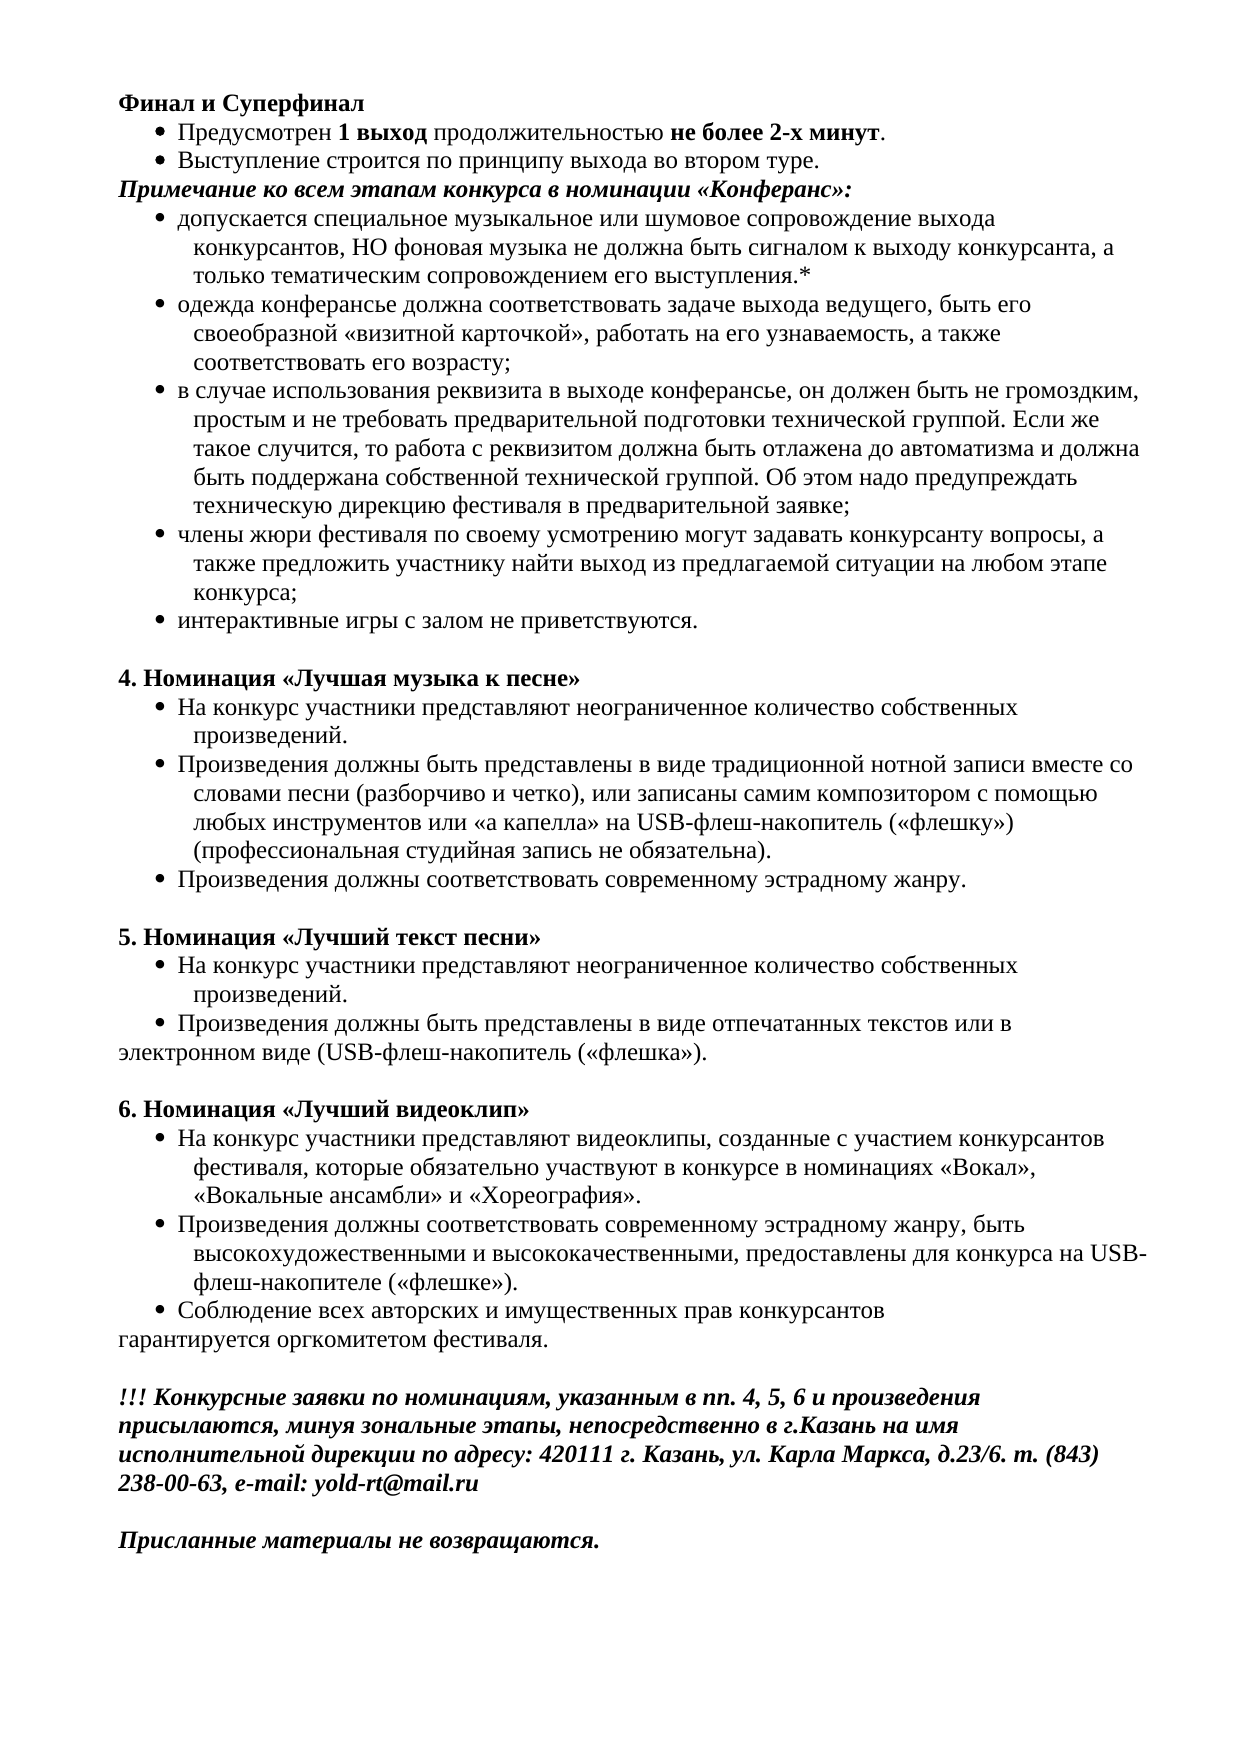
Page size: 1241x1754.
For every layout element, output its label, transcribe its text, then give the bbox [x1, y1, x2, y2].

list интерактивные игры с залом не приветствуются. [156, 605, 1152, 634]
text гарантируется оргкомитетом фестиваля. [118, 1324, 1152, 1353]
text 5. Номинация «Лучший текст песни» [118, 922, 1152, 950]
list в случае использования реквизита в выходе конферансье, он должен быть не громоздким, простым и не требовать предварительной подготовки технической группой. Если же такое случится, то работа с реквизитом должна быть отлажена до автоматизма и должна быть поддержана собственной технической группой. Об этом надо предупреждать техническую дирекцию фестиваля в предварительной заявке; [156, 375, 1152, 519]
list члены жюри фестиваля по своему усмотрению могут задавать конкурсанту вопросы, а также предложить участнику найти выход из предлагаемой ситуации на любом этапе конкурса; [156, 519, 1152, 605]
text 4. Номинация «Лучшая музыка к песне» [118, 663, 1152, 692]
list На конкурс участники представляют видеоклипы, созданные с участием конкурсантов фестиваля, которые обязательно участвуют в конкурсе в номинациях «Вокал», «Вокальные ансамбли» и «Хореография». [156, 1123, 1152, 1209]
list одежда конферансье должна соответствовать задаче выхода ведущего, быть его своеобразной «визитной карточкой», работать на его узнаваемость, а также соответствовать его возрасту; [156, 289, 1152, 375]
list Произведения должны быть представлены в виде традиционной нотной записи вместе со словами песни (разборчиво и четко), или записаны самим композитором с помощью любых инструментов или «а капелла» на USB-флеш-накопитель («флешку») (профессиональная студийная запись не обязательна). [156, 749, 1152, 864]
list Произведения должны соответствовать современному эстрадному жанру, быть высокохудожественными и высококачественными, предоставлены для конкурса на USB-флеш-накопителе («флешке»). [156, 1209, 1152, 1295]
list Произведения должны соответствовать современному эстрадному жанру. [156, 864, 1152, 893]
text Финал и Суперфинал [118, 88, 1152, 117]
text Примечание ко всем этапам конкурса в номинации «Конферанс»: [118, 174, 1152, 203]
list На конкурс участники представляют неограниченное количество собственных произведений. [156, 950, 1152, 1008]
list Соблюдение всех авторских и имущественных прав конкурсантов [156, 1295, 1152, 1324]
list Произведения должны быть представлены в виде отпечатанных текстов или в [156, 1008, 1152, 1037]
list допускается специальное музыкальное или шумовое сопровождение выхода конкурсантов, НО фоновая музыка не должна быть сигналом к выходу конкурсанта, а только тематическим сопровождением его выступления.* [156, 203, 1152, 289]
text !!! Конкурсные заявки по номинациям, указанным в пп. 4, 5, 6 и произведения присылаются, минуя зональные этапы, непосредственно в г.Казань на имя исполнительной дирекции по адресу: 420111 г. Казань, ул. Карла Маркса, д.23/6. т. (843) 238-00-63, e-mail: yold-rt@mail.ru [118, 1382, 1152, 1497]
list Предусмотрен 1 выход продолжительностью не более 2-х минут. [156, 117, 1152, 145]
text Присланные материалы не возвращаются. [118, 1525, 1152, 1554]
list Выступление строится по принципу выхода во втором туре. [156, 145, 1152, 174]
text электронном виде (USB-флеш-накопитель («флешка»). [118, 1037, 1152, 1065]
text 6. Номинация «Лучший видеоклип» [118, 1094, 1152, 1123]
list На конкурс участники представляют неограниченное количество собственных произведений. [156, 692, 1152, 749]
